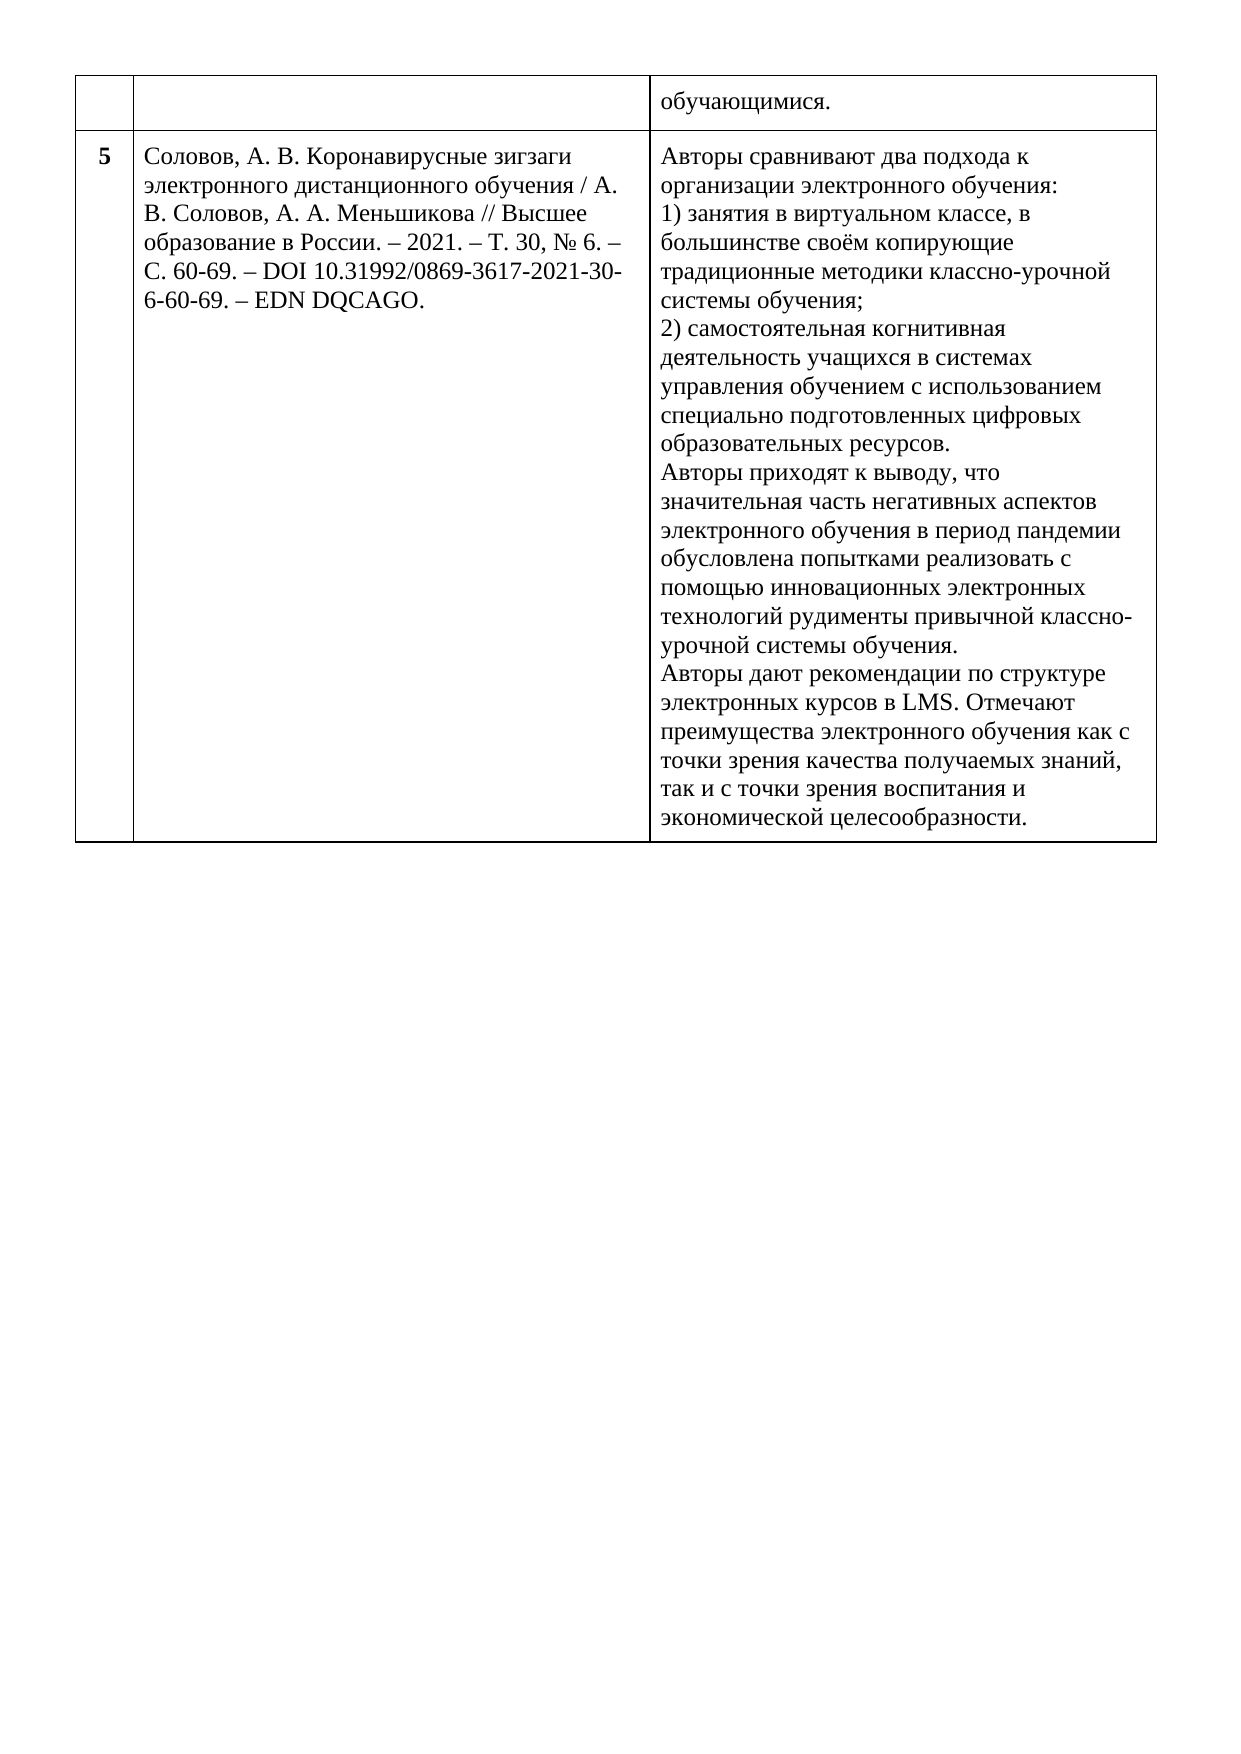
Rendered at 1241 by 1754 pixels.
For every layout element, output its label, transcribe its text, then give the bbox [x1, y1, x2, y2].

table_cell Соловов, А. В. Коронавирусные зигзаги электронного дистанционного обучения / А. В. Соловов, А. А. Меньшикова // Высшее образование в России. – 2021. – Т. 30, № 6. – С. 60-69. – DOI 10.31992/0869-3617-2021-30-6-60-69. – EDN DQCAGO. [134, 131, 649, 841]
table_cell 5 [76, 131, 133, 841]
table_cell Авторы сравнивают два подхода к организации электронного обучения: 1) занятия в виртуальном классе, в большинстве своём копирующие традиционные методики классно-урочной системы обучения; 2) самостоятельная когнитивная деятельность учащихся в системах управления обучением с использованием специально подготовленных цифровых образовательных ресурсов. Авторы приходят к выводу, что значительная часть негативных аспектов электронного обучения в период пандемии обусловлена попытками реализовать с помощью инновационных электронных технологий рудименты привычной классно-урочной системы обучения. Авторы дают рекомендации по структуре электронных курсов в LMS. Отмечают преимущества электронного обучения как с точки зрения качества получаемых знаний, так и с точки зрения воспитания и экономической целесообразности. [651, 131, 1156, 841]
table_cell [651, 76, 1156, 129]
table_cell 4 [76, 76, 133, 129]
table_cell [134, 76, 649, 129]
